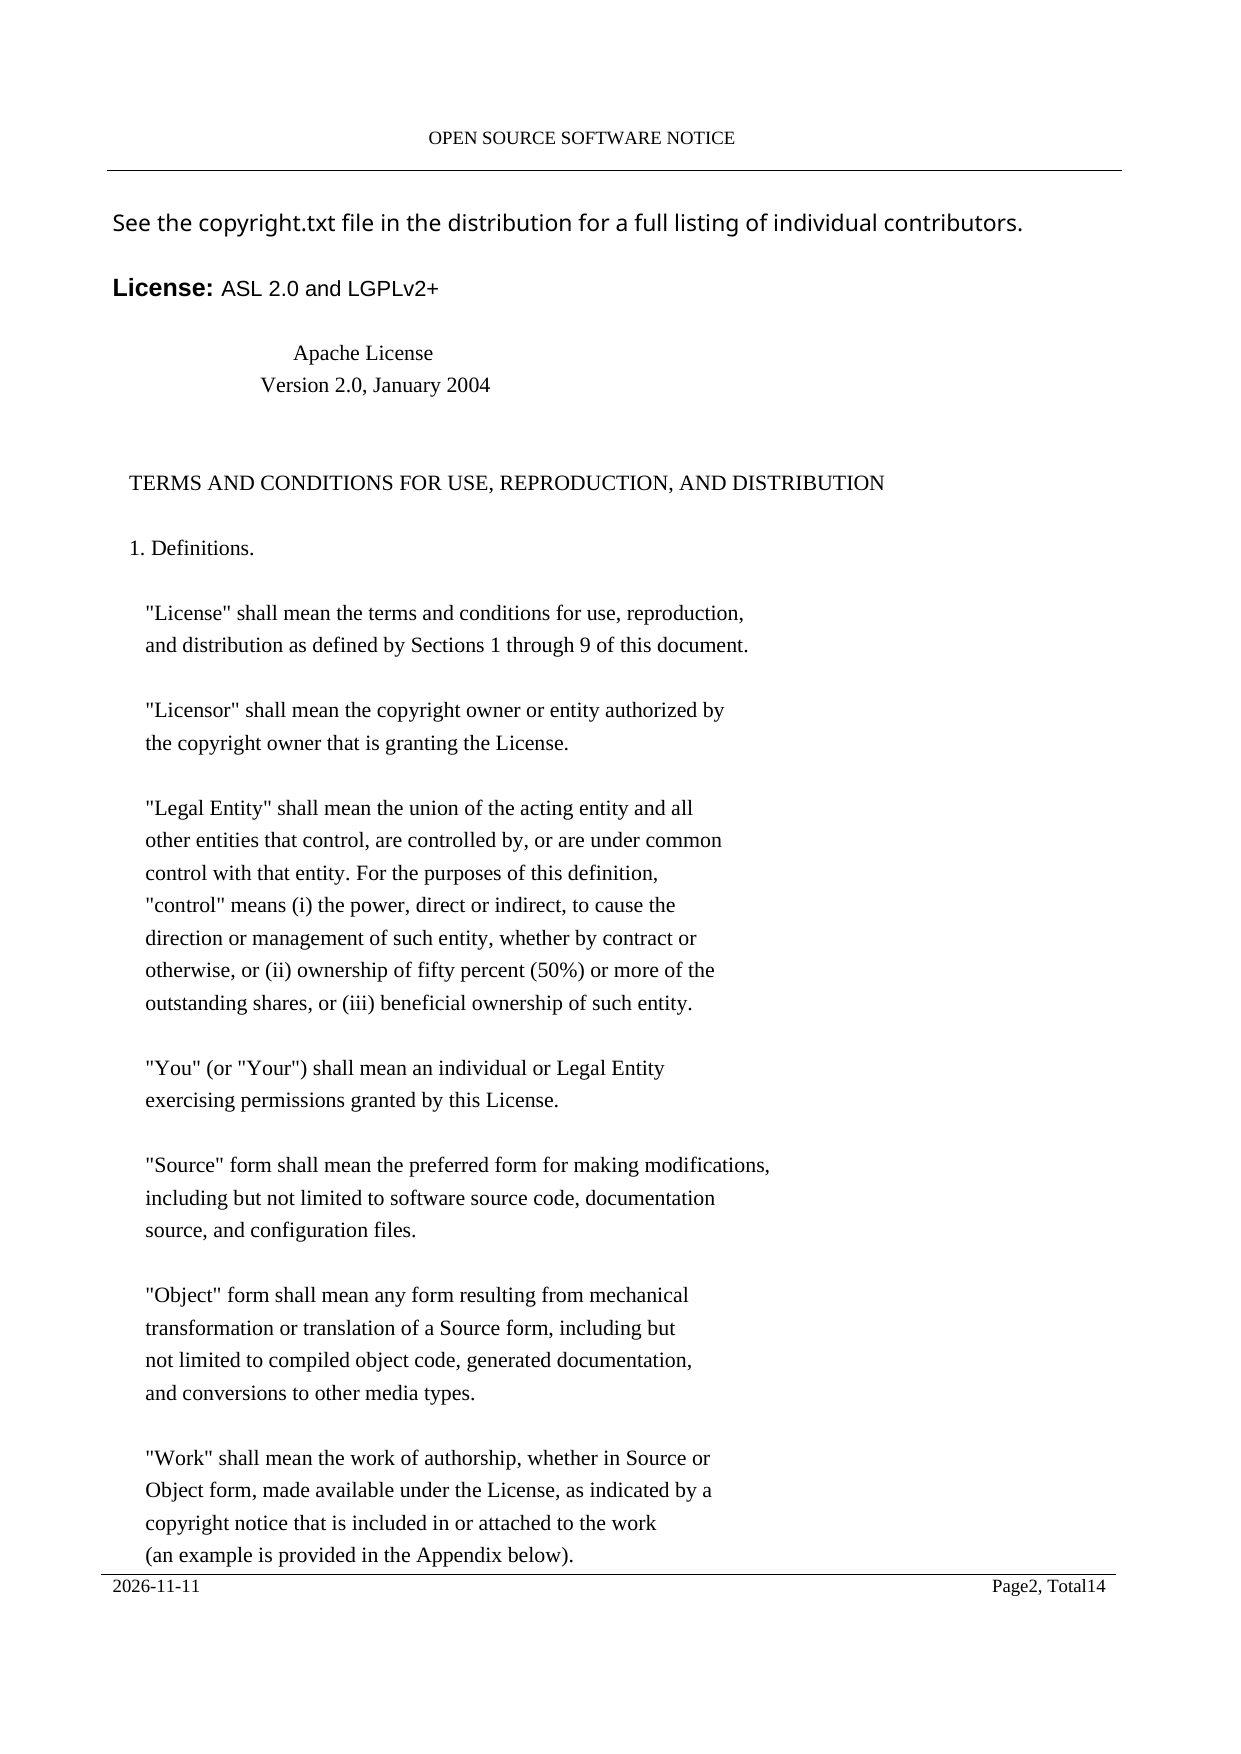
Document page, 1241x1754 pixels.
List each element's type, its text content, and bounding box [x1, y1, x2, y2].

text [112, 206, 1128, 271]
text License: ASL 2.0 and LGPLv2+ [112, 271, 1128, 304]
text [112, 304, 1128, 1571]
